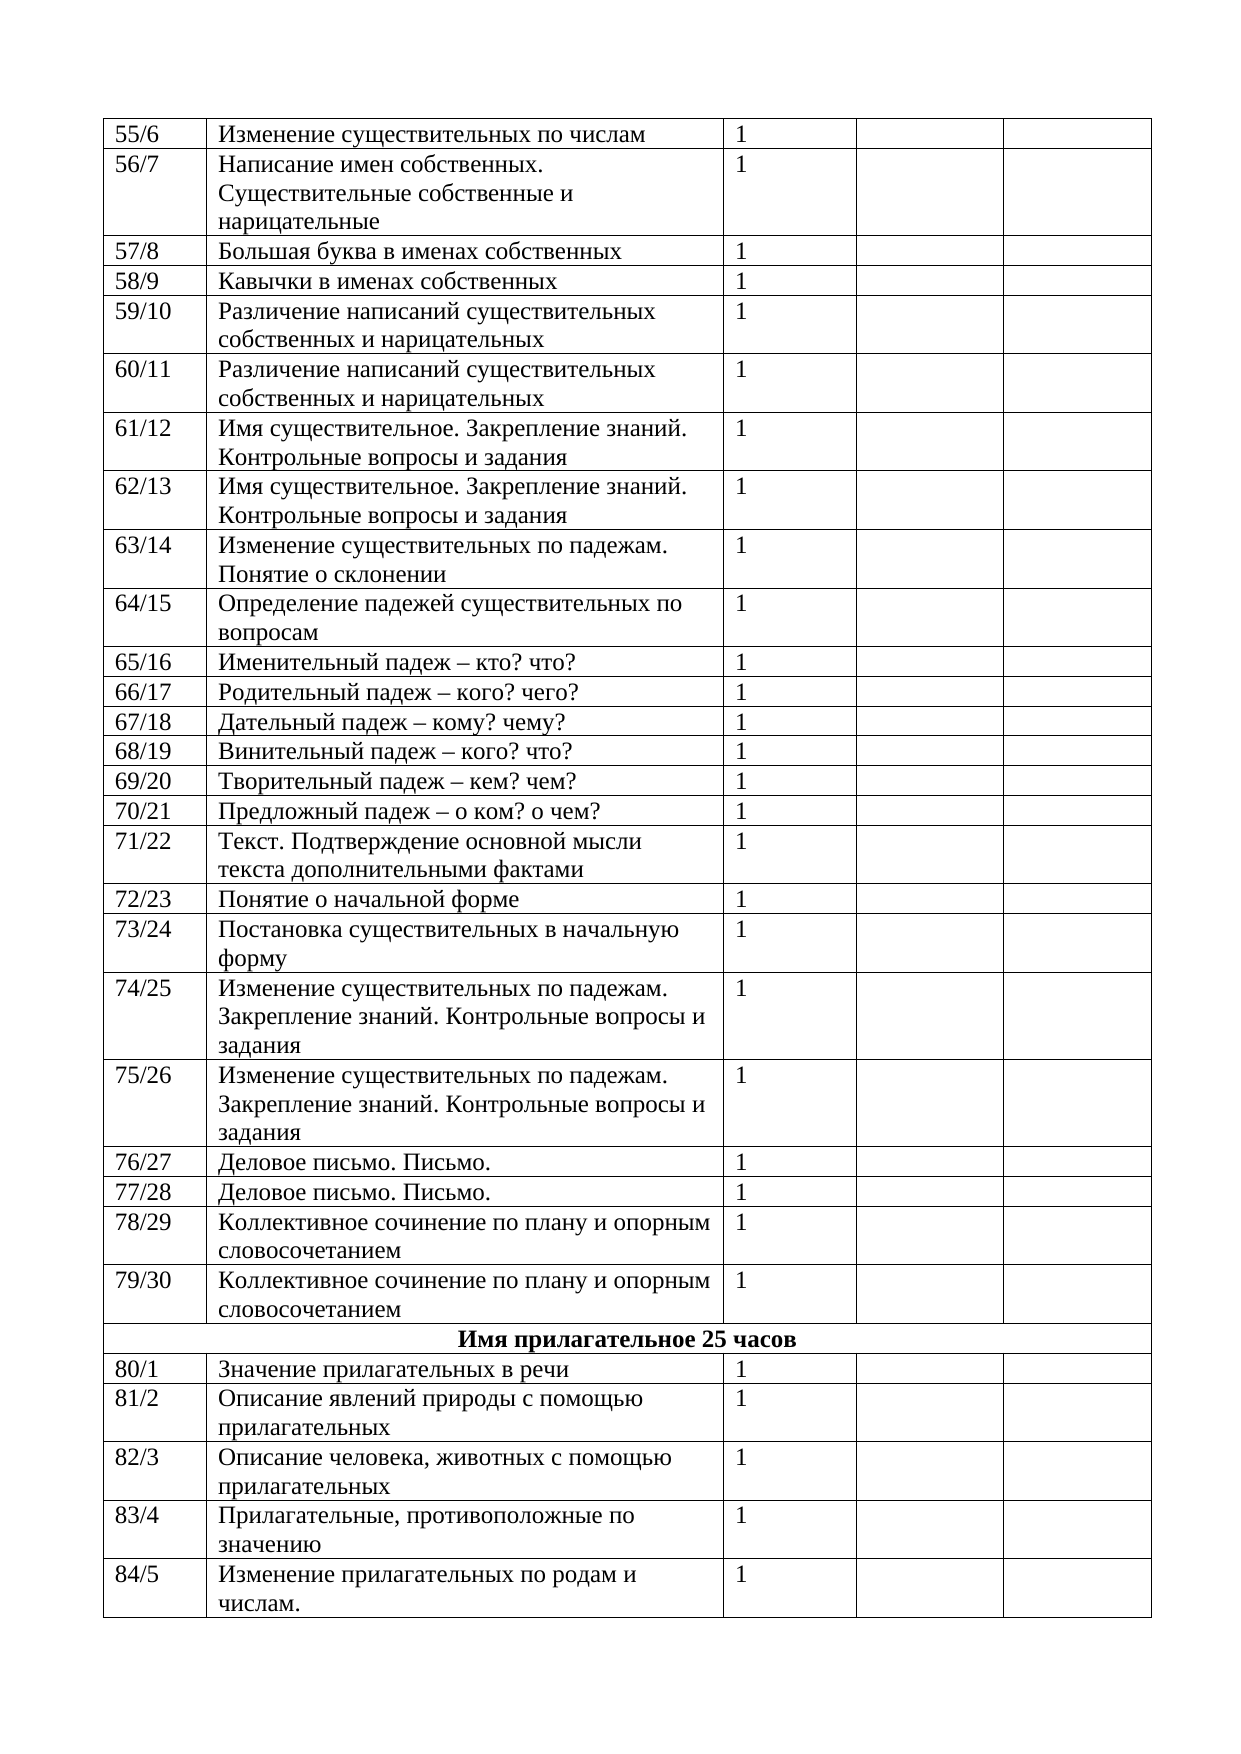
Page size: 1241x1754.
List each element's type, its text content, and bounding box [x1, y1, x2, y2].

table_cell Кавычки в именах собственных [207, 266, 723, 295]
table_cell 56/7 [104, 149, 206, 235]
table_cell Изменение существительных по падежам. Закрепление знаний. Контрольные вопросы и задания [207, 1060, 723, 1146]
table_cell Понятие о начальной форме [207, 884, 723, 913]
table_cell [1004, 589, 1151, 646]
table_cell [857, 530, 1003, 587]
table_cell Определение падежей существительных по вопросам [207, 589, 723, 646]
table_cell Имя существительное. Закрепление знаний. Контрольные вопросы и задания [207, 413, 723, 470]
table_cell 68/19 [104, 736, 206, 765]
table_cell [857, 471, 1003, 529]
table_cell Родительный падеж – кого? чего? [207, 677, 723, 706]
table_cell 77/28 [104, 1177, 206, 1206]
table_cell [857, 149, 1003, 235]
table_cell Изменение существительных по падежам. Закрепление знаний. Контрольные вопросы и задания [207, 973, 723, 1059]
table_cell [1004, 973, 1151, 1059]
table_cell 61/12 [104, 413, 206, 470]
table_cell 63/14 [104, 530, 206, 587]
table_cell [857, 736, 1003, 765]
table_cell [857, 119, 1003, 148]
table_cell [1004, 826, 1151, 883]
table_cell 80/1 [104, 1354, 206, 1382]
table_cell 1 [724, 413, 856, 470]
table_cell [1004, 530, 1151, 587]
table_cell [857, 973, 1003, 1059]
table_cell [857, 354, 1003, 412]
table_cell [1004, 236, 1151, 265]
table_cell 1 [724, 1559, 856, 1617]
table_cell 71/22 [104, 826, 206, 883]
table_cell 59/10 [104, 296, 206, 353]
table_cell 1 [724, 647, 856, 676]
table_cell [857, 796, 1003, 825]
table_cell 64/15 [104, 589, 206, 646]
table_cell [857, 1147, 1003, 1176]
table_cell 78/29 [104, 1207, 206, 1264]
table_cell Текст. Подтверждение основной мысли текста дополнительными фактами [207, 826, 723, 883]
table_cell 1 [724, 149, 856, 235]
table_cell [1004, 1177, 1151, 1206]
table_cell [207, 1559, 723, 1617]
table_cell [857, 1060, 1003, 1146]
table_cell [1004, 677, 1151, 706]
table_cell [1004, 884, 1151, 913]
table_cell Различение написаний существительных собственных и нарицательных [207, 296, 723, 353]
table_cell Коллективное сочинение по плану и опорным словосочетанием [207, 1265, 723, 1323]
table_cell 1 [724, 266, 856, 295]
table_cell 84/5 [104, 1559, 206, 1617]
table_cell [857, 1177, 1003, 1206]
table_cell 62/13 [104, 471, 206, 529]
table_cell [1004, 1354, 1151, 1382]
table_cell 1 [724, 707, 856, 735]
table_cell 69/20 [104, 766, 206, 795]
table_cell Именительный падеж – кто? что? [207, 647, 723, 676]
table_cell [857, 766, 1003, 795]
table_cell [1004, 707, 1151, 735]
table_cell 1 [724, 677, 856, 706]
table_cell [857, 1207, 1003, 1264]
table_cell 1 [724, 1442, 856, 1499]
table_cell [857, 677, 1003, 706]
table_cell Изменение существительных по падежам. Понятие о склонении [207, 530, 723, 587]
table_cell Различение написаний существительных собственных и нарицательных [207, 354, 723, 412]
table_cell 60/11 [104, 354, 206, 412]
table_cell 66/17 [104, 677, 206, 706]
table_cell 1 [724, 236, 856, 265]
table_cell [1004, 1060, 1151, 1146]
table_cell 1 [724, 1147, 856, 1176]
table_cell [1004, 119, 1151, 148]
table_cell Творительный падеж – кем? чем? [207, 766, 723, 795]
table_cell 1 [724, 1207, 856, 1264]
table_cell 81/2 [104, 1384, 206, 1441]
table_cell [857, 914, 1003, 972]
table_cell 65/16 [104, 647, 206, 676]
table_cell [857, 1354, 1003, 1382]
table_cell [1004, 296, 1151, 353]
table_cell [1004, 1147, 1151, 1176]
table_cell 83/4 [104, 1501, 206, 1558]
table_cell [857, 884, 1003, 913]
table_cell [857, 826, 1003, 883]
table_cell 1 [724, 914, 856, 972]
table_cell 1 [724, 884, 856, 913]
table_cell 1 [724, 589, 856, 646]
table_cell 74/25 [104, 973, 206, 1059]
table_cell [857, 1559, 1003, 1617]
table_cell 1 [724, 973, 856, 1059]
table_cell 1 [724, 119, 856, 148]
table_cell 79/30 [104, 1265, 206, 1323]
table_cell [1004, 413, 1151, 470]
table_cell [1004, 1384, 1151, 1441]
table_cell 57/8 [104, 236, 206, 265]
table_cell Деловое письмо. Письмо. [207, 1147, 723, 1176]
table_cell 1 [724, 530, 856, 587]
table_cell Постановка существительных в начальную форму [207, 914, 723, 972]
table_cell [857, 647, 1003, 676]
table_cell 67/18 [104, 707, 206, 735]
table_cell 76/27 [104, 1147, 206, 1176]
table_cell [1004, 914, 1151, 972]
table_cell [857, 266, 1003, 295]
table_cell [1004, 766, 1151, 795]
table_cell 1 [724, 1265, 856, 1323]
table_cell Описание явлений природы с помощью прилагательных [207, 1384, 723, 1441]
table_cell Большая буква в именах собственных [207, 236, 723, 265]
table_cell 70/21 [104, 796, 206, 825]
table_cell 82/3 [104, 1442, 206, 1499]
table_cell 1 [724, 1060, 856, 1146]
table_cell 1 [724, 766, 856, 795]
table_cell [857, 1265, 1003, 1323]
table_cell [1004, 1207, 1151, 1264]
table_cell 58/9 [104, 266, 206, 295]
table_cell Прилагательные, противоположные по значению [207, 1501, 723, 1558]
table_cell [857, 589, 1003, 646]
table_cell 1 [724, 1384, 856, 1441]
table_cell [857, 1384, 1003, 1441]
table_cell Описание человека, животных с помощью прилагательных [207, 1442, 723, 1499]
table_cell Дательный падеж – кому? чему? [207, 707, 723, 735]
table_cell Коллективное сочинение по плану и опорным словосочетанием [207, 1207, 723, 1264]
table_cell 55/6 [104, 119, 206, 148]
table_cell [1004, 149, 1151, 235]
table_cell 1 [724, 471, 856, 529]
table_cell 1 [724, 354, 856, 412]
table_cell Деловое письмо. Письмо. [207, 1177, 723, 1206]
table_cell Имя существительное. Закрепление знаний. Контрольные вопросы и задания [207, 471, 723, 529]
table_cell 72/23 [104, 884, 206, 913]
table_cell Имя прилагательное 25 часов [104, 1324, 1151, 1353]
table_cell 1 [724, 826, 856, 883]
table_cell [1004, 471, 1151, 529]
table_cell Предложный падеж – о ком? о чем? [207, 796, 723, 825]
table_cell [1004, 1442, 1151, 1499]
table_cell 1 [724, 736, 856, 765]
table_cell [1004, 1559, 1151, 1617]
table_cell Значение прилагательных в речи [207, 1354, 723, 1382]
table_cell [1004, 1501, 1151, 1558]
table_cell [857, 1442, 1003, 1499]
table_cell [1004, 796, 1151, 825]
table_cell 1 [724, 1354, 856, 1382]
table_cell 1 [724, 1501, 856, 1558]
table_cell 73/24 [104, 914, 206, 972]
table_cell 1 [724, 1177, 856, 1206]
table_cell [857, 296, 1003, 353]
table_cell [857, 707, 1003, 735]
table_cell 1 [724, 796, 856, 825]
table_cell Изменение существительных по числам [207, 119, 723, 148]
table_cell Написание имен собственных. Существительные собственные и нарицательные [207, 149, 723, 235]
table_cell Винительный падеж – кого? что? [207, 736, 723, 765]
table_cell [1004, 1265, 1151, 1323]
table_cell [857, 236, 1003, 265]
table_cell [857, 1501, 1003, 1558]
table_cell [857, 413, 1003, 470]
table_cell [1004, 736, 1151, 765]
table_cell 1 [724, 296, 856, 353]
table_cell [1004, 647, 1151, 676]
table_cell 75/26 [104, 1060, 206, 1146]
table_cell [1004, 354, 1151, 412]
table_cell [1004, 266, 1151, 295]
